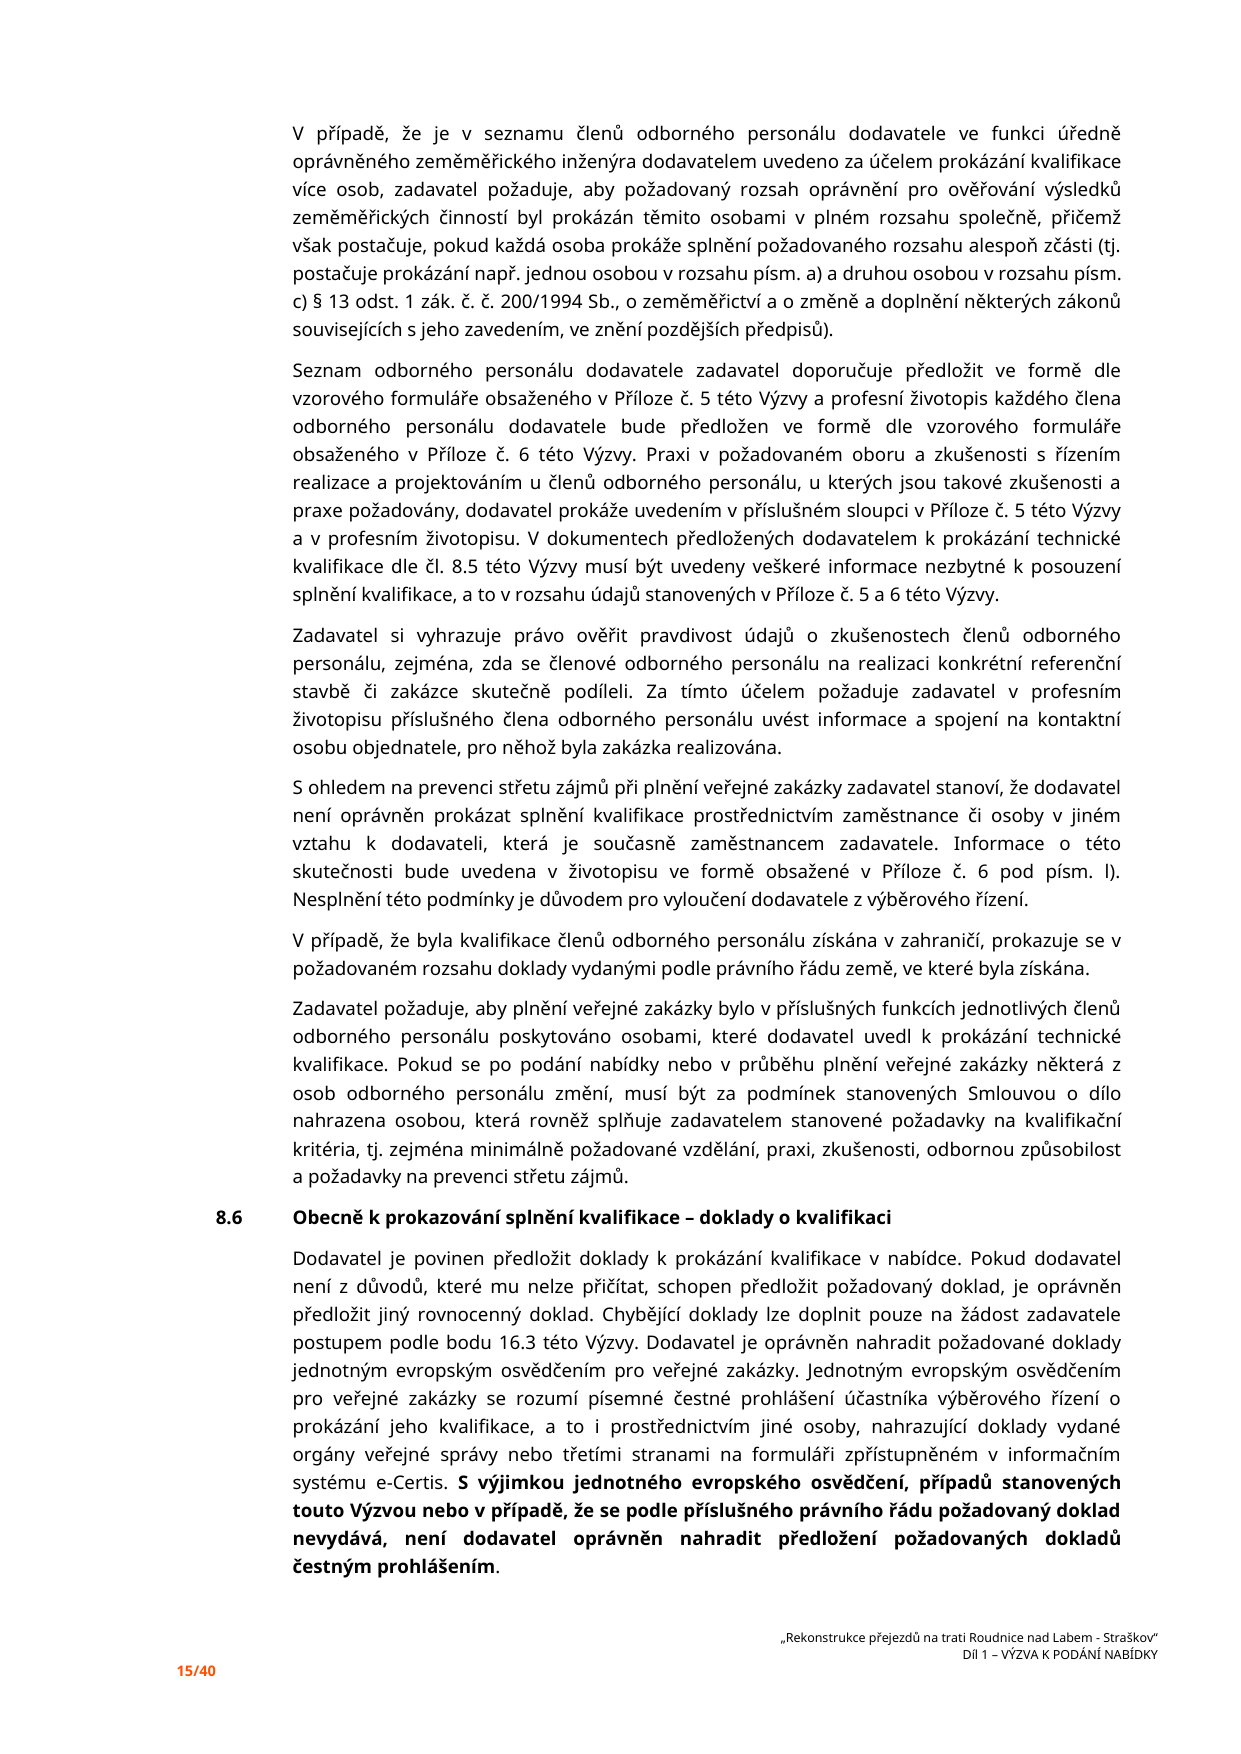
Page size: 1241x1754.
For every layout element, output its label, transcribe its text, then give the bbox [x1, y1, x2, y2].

text Seznam odborného personálu dodavatele zadavatel doporučuje předložit ve formě dle vzorového formuláře obsaženého v Příloze č. 5 této Výzvy a profesní životopis každého člena odborného personálu dodavatele bude předložen ve formě dle vzorového formuláře obsaženého v Příloze č. 6 této Výzvy. Praxi v požadovaném oboru a zkušenosti s řízením realizace a projektováním u členů odborného personálu, u kterých jsou takové zkušenosti a praxe požadovány, dodavatel prokáže uvedením v příslušném sloupci v Příloze č. 5 této Výzvy a v profesním životopisu. V dokumentech předložených dodavatelem k prokázání technické kvalifikace dle čl. 8.5 této Výzvy musí být uvedeny veškeré informace nezbytné k posouzení splnění kvalifikace, a to v rozsahu údajů stanovených v Příloze č. 5 a 6 této Výzvy. [292, 357, 1122, 607]
text S ohledem na prevenci střetu zájmů při plnění veřejné zakázky zadavatel stanoví, že dodavatel není oprávněn prokázat splnění kvalifikace prostřednictvím zaměstnance či osoby v jiném vztahu k dodavateli, která je současně zaměstnancem zadavatele. Informace o této skutečnosti bude uvedena v životopisu ve formě obsažené v Příloze č. 6 pod písm. l). Nesplnění této podmínky je důvodem pro vyloučení dodavatele z výběrového řízení. [292, 774, 1122, 912]
text Zadavatel požaduje, aby plnění veřejné zakázky bylo v příslušných funkcích jednotlivých členů odborného personálu poskytováno osobami, které dodavatel uvedl k prokázání technické kvalifikace. Pokud se po podání nabídky nebo v průběhu plnění veřejné zakázky některá z osob odborného personálu změní, musí být za podmínek stanovených Smlouvou o dílo nahrazena osobou, která rovněž splňuje zadavatelem stanovené požadavky na kvalifikační kritéria, tj. zejména minimálně požadované vzdělání, praxi, zkušenosti, odbornou způsobilost a požadavky na prevenci střetu zájmů. [292, 996, 1122, 1189]
text Dodavatel je povinen předložit doklady k prokázání kvalifikace v nabídce. Pokud dodavatel není z důvodů, které mu nelze přičítat, schopen předložit požadovaný doklad, je oprávněn předložit jiný rovnocenný doklad. Chybějící doklady lze doplnit pouze na žádost zadavatele postupem podle bodu 16.3 této Výzvy. Dodavatel je oprávněn nahradit požadované doklady jednotným evropským osvědčením pro veřejné zakázky. Jednotným evropským osvědčením pro veřejné zakázky se rozumí písemné čestné prohlášení účastníka výběrového řízení o prokázání jeho kvalifikace, a to i prostřednictvím jiné osoby, nahrazující doklady vydané orgány veřejné správy nebo třetími stranami na formuláři zpřístupněném v informačním systému e-Certis. S výjimkou jednotného evropského osvědčení, případů stanovených touto Výzvou nebo v případě, že se podle příslušného právního řádu požadovaný doklad nevydává, není dodavatel oprávněn nahradit předložení požadovaných dokladů čestným prohlášením. [292, 1245, 1122, 1579]
text Zadavatel si vyhrazuje právo ověřit pravdivost údajů o zkušenostech členů odborného personálu, zejména, zda se členové odborného personálu na realizaci konkrétní referenční stavbě či zakázce skutečně podíleli. Za tímto účelem požaduje zadavatel v profesním životopisu příslušného člena odborného personálu uvést informace a spojení na kontaktní osobu objednatele, pro něhož byla zakázka realizována. [292, 622, 1122, 759]
text V případě, že je v seznamu členů odborného personálu dodavatele ve funkci úředně oprávněného zeměměřického inženýra dodavatelem uvedeno za účelem prokázání kvalifikace více osob, zadavatel požaduje, aby požadovaný rozsah oprávnění pro ověřování výsledků zeměměřických činností byl prokázán těmito osobami v plném rozsahu společně, přičemž však postačuje, pokud každá osoba prokáže splnění požadovaného rozsahu alespoň zčásti (tj. postačuje prokázání např. jednou osobou v rozsahu písm. a) a druhou osobou v rozsahu písm. c) § 13 odst. 1 zák. č. č. 200/1994 Sb., o zeměměřictví a o změně a doplnění některých zákonů souvisejících s jeho zavedením, ve znění pozdějších předpisů). [292, 121, 1122, 342]
text Obecně k prokazování splnění kvalifikace – doklady o kvalifikaci [216, 1204, 1122, 1230]
text V případě, že byla kvalifikace členů odborného personálu získána v zahraničí, prokazuje se v požadovaném rozsahu doklady vydanými podle právního řádu země, ve které byla získána. [292, 927, 1122, 981]
